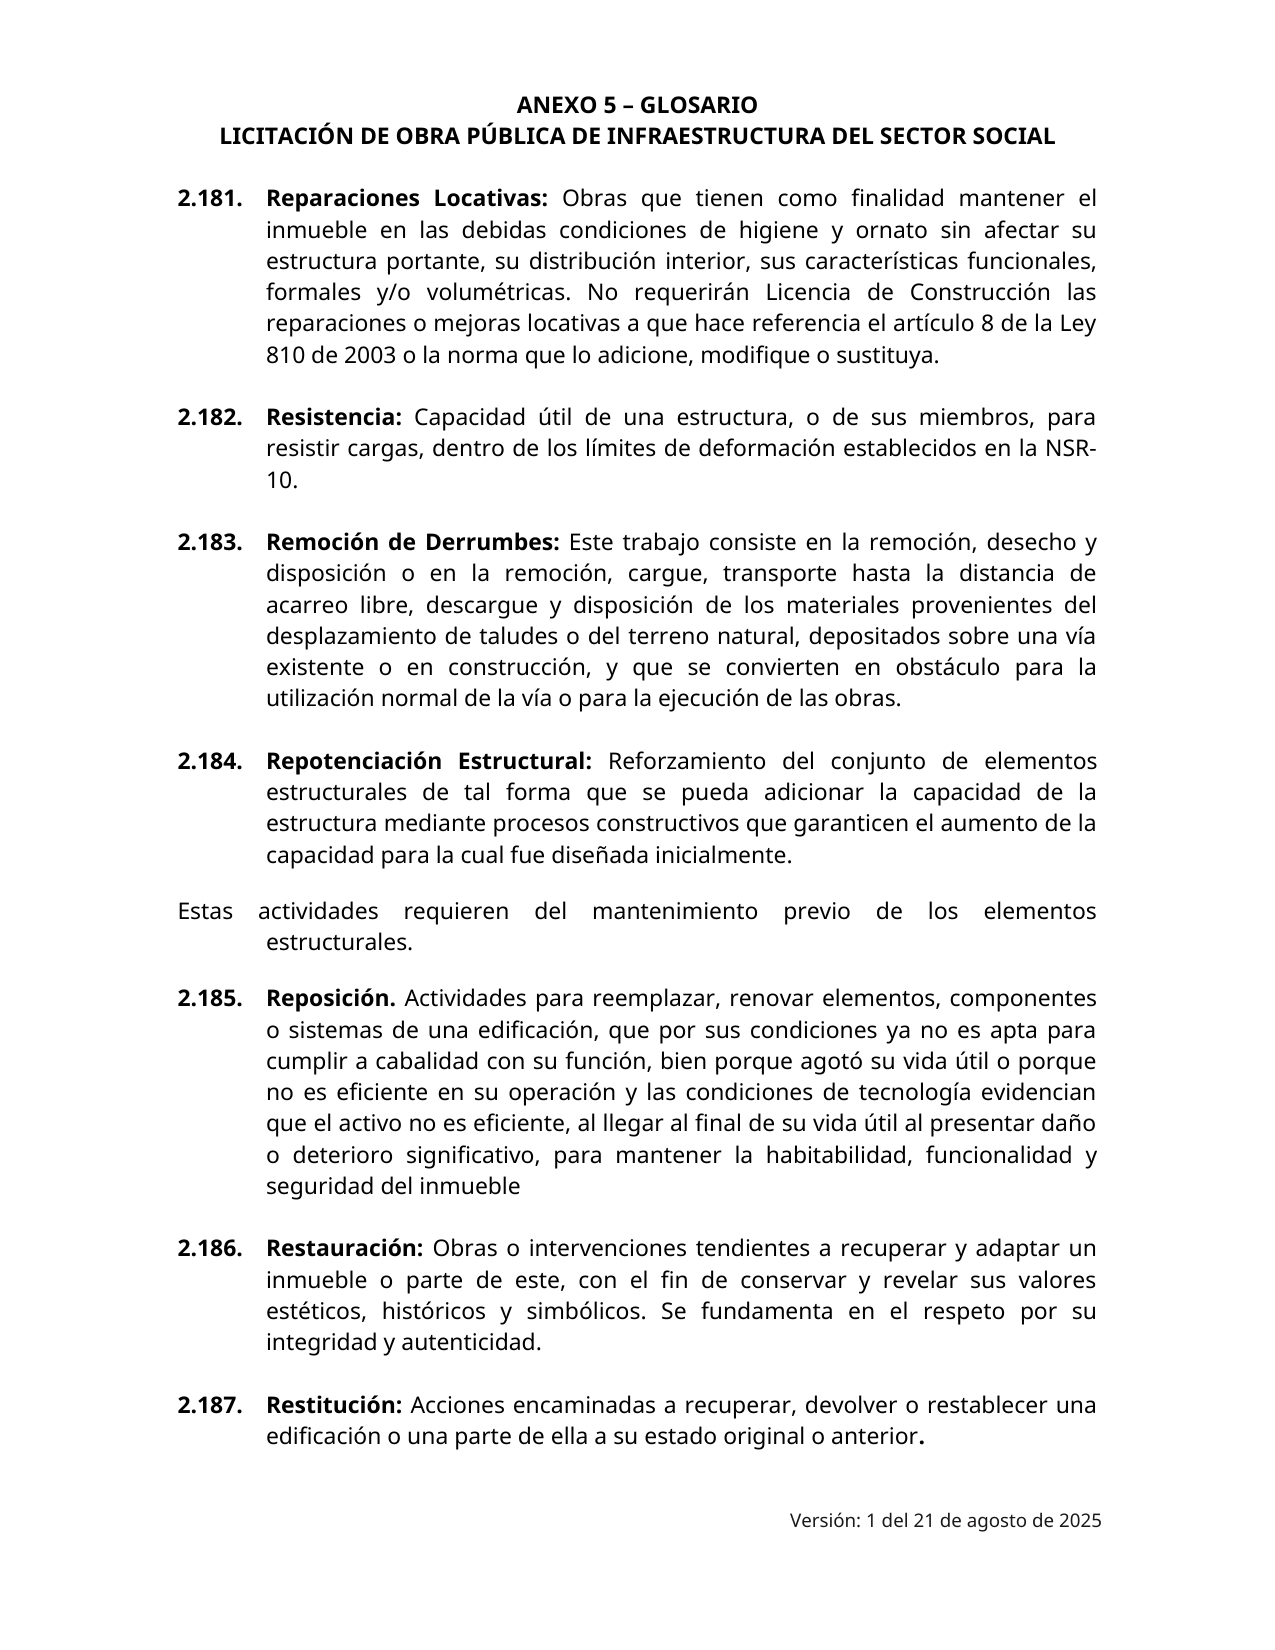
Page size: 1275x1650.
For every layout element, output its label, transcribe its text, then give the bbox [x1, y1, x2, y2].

list Restitución: Acciones encaminadas a recuperar, devolver o restablecer una edificación o una parte de ella a su estado original o anterior. [177, 1389, 1098, 1451]
list Reposición. Actividades para reemplazar, renovar elementos, componentes o sistemas de una edificación, que por sus condiciones ya no es apta para cumplir a cabalidad con su función, bien porque agotó su vida útil o porque no es eficiente en su operación y las condiciones de tecnología evidencian que el activo no es eficiente, al llegar al final de su vida útil al presentar daño o deterioro significativo, para mantener la habitabilidad, funcionalidad y seguridad del inmueble [177, 982, 1098, 1201]
list Resistencia: Capacidad útil de una estructura, o de sus miembros, para resistir cargas, dentro de los límites de deformación establecidos en la NSR-10. [177, 401, 1098, 495]
text Estas actividades requieren del mantenimiento previo de los elementos estructurales. [177, 895, 1098, 957]
list Reparaciones Locativas: Obras que tienen como finalidad mantener el inmueble en las debidas condiciones de higiene y ornato sin afectar su estructura portante, su distribución interior, sus características funcionales, formales y/o volumétricas. No requerirán Licencia de Construcción las reparaciones o mejoras locativas a que hace referencia el artículo 8 de la Ley 810 de 2003 o la norma que lo adicione, modifique o sustituya. [177, 182, 1098, 370]
list Repotenciación Estructural: Reforzamiento del conjunto de elementos estructurales de tal forma que se pueda adicionar la capacidad de la estructura mediante procesos constructivos que garanticen el aumento de la capacidad para la cual fue diseñada inicialmente. [177, 745, 1098, 870]
list Restauración: Obras o intervenciones tendientes a recuperar y adaptar un inmueble o parte de este, con el fin de conservar y revelar sus valores estéticos, históricos y simbólicos. Se fundamenta en el respeto por su integridad y autenticidad. [177, 1232, 1098, 1357]
list Remoción de Derrumbes: Este trabajo consiste en la remoción, desecho y disposición o en la remoción, cargue, transporte hasta la distancia de acarreo libre, descargue y disposición de los materiales provenientes del desplazamiento de taludes o del terreno natural, depositados sobre una vía existente o en construcción, y que se convierten en obstáculo para la utilización normal de la vía o para la ejecución de las obras. [177, 526, 1098, 714]
